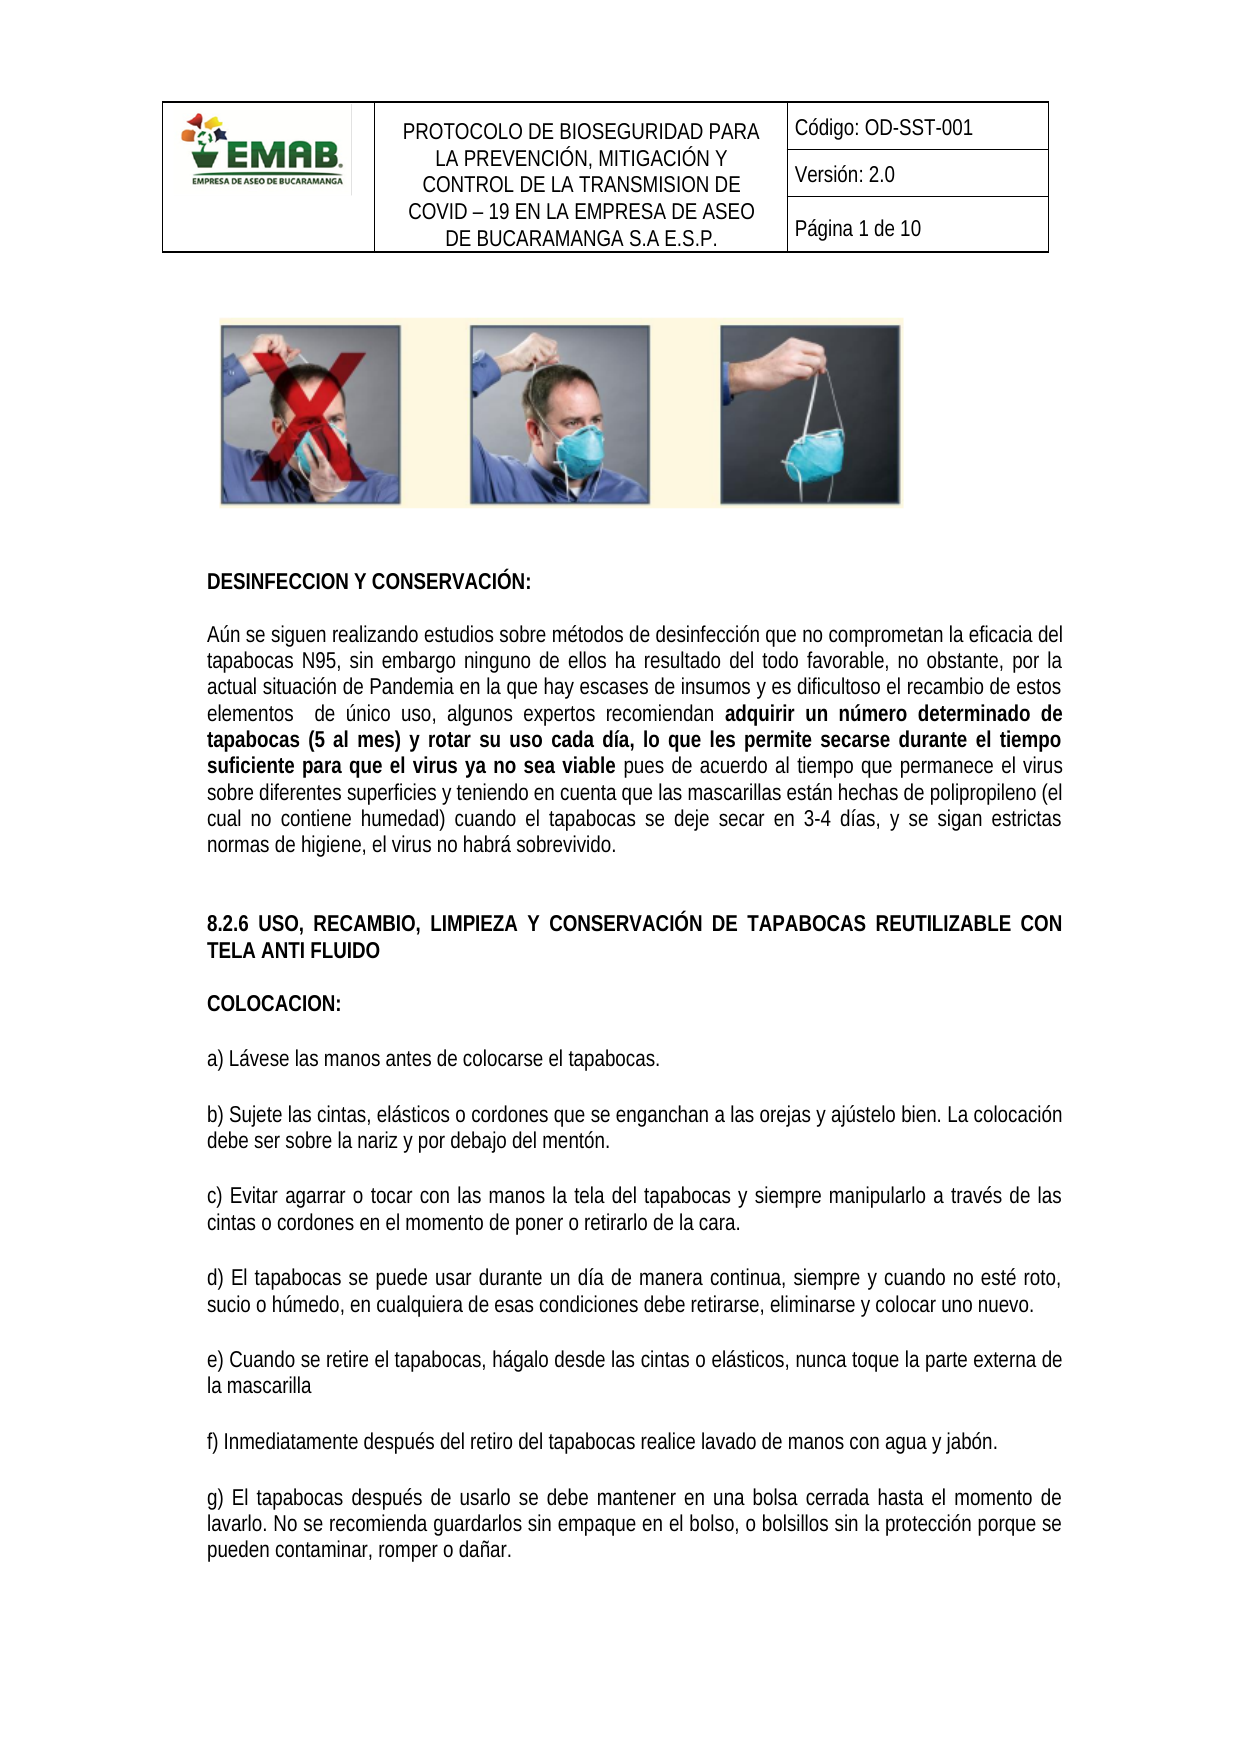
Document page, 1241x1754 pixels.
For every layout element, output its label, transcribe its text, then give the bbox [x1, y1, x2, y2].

list COLOCACION: [207, 989, 1063, 1016]
list DESINFECCION Y CONSERVACIÓN: [207, 568, 1063, 594]
text g) El tapabocas después de usarlo se debe mantener en una bolsa cerrada hasta el momento de lavarlo. No se recomienda guardarlos sin empaque en el bolso, o bolsillos sin la protección porque se pueden contaminar, romper o dañar. [207, 1483, 1063, 1563]
text f) Inmediatamente después del retiro del tapabocas realice lavado de manos con agua y jabón. [207, 1428, 1063, 1454]
text d) El tapabocas se puede usar durante un día de manera continua, siempre y cuando no esté roto, sucio o húmedo, en cualquiera de esas condiciones debe retirarse, eliminarse y colocar uno nuevo. [207, 1264, 1063, 1317]
text e) Cuando se retire el tapabocas, hágalo desde las cintas o elásticos, nunca toque la parte externa de la mascarilla [207, 1346, 1063, 1399]
picture [206, 305, 947, 516]
list 8.2.6 USO, RECAMBIO, LIMPIEZA Y CONSERVACIÓN DE TAPABOCAS REUTILIZABLE CON TELA ANTI FLUIDO [207, 910, 1063, 963]
list Aún se siguen realizando estudios sobre métodos de desinfección que no comprometan la eficacia del tapabocas N95, sin embargo ninguno de ellos ha resultado del todo favorable, no obstante, por la actual situación de Pandemia en la que hay escases de insumos y es dificultoso el recambio de estos elementos de único uso, algunos expertos recomiendan adquirir un número determinado de tapabocas (5 al mes) y rotar su uso cada día, lo que les permite secarse durante el tiempo suficiente para que el virus ya no sea viable pues de acuerdo al tiempo que permanece el virus sobre diferentes superficies y teniendo en cuenta que las mascarillas están hechas de polipropileno (el cual no contiene humedad) cuando el tapabocas se deje secar en 3-4 días, y se sigan estrictas normas de higiene, el virus no habrá sobrevivido. [207, 621, 1063, 858]
text b) Sujete las cintas, elásticos o cordones que se enganchan a las orejas y ajústelo bien. La colocación debe ser sobre la nariz y por debajo del mentón. [207, 1101, 1063, 1153]
picture [173, 104, 352, 196]
text a) Lávese las manos antes de colocarse el tapabocas. [207, 1045, 1063, 1071]
text c) Evitar agarrar o tocar con las manos la tela del tapabocas y siempre manipularlo a través de las cintas o cordones en el momento de poner o retirarlo de la cara. [207, 1182, 1063, 1235]
